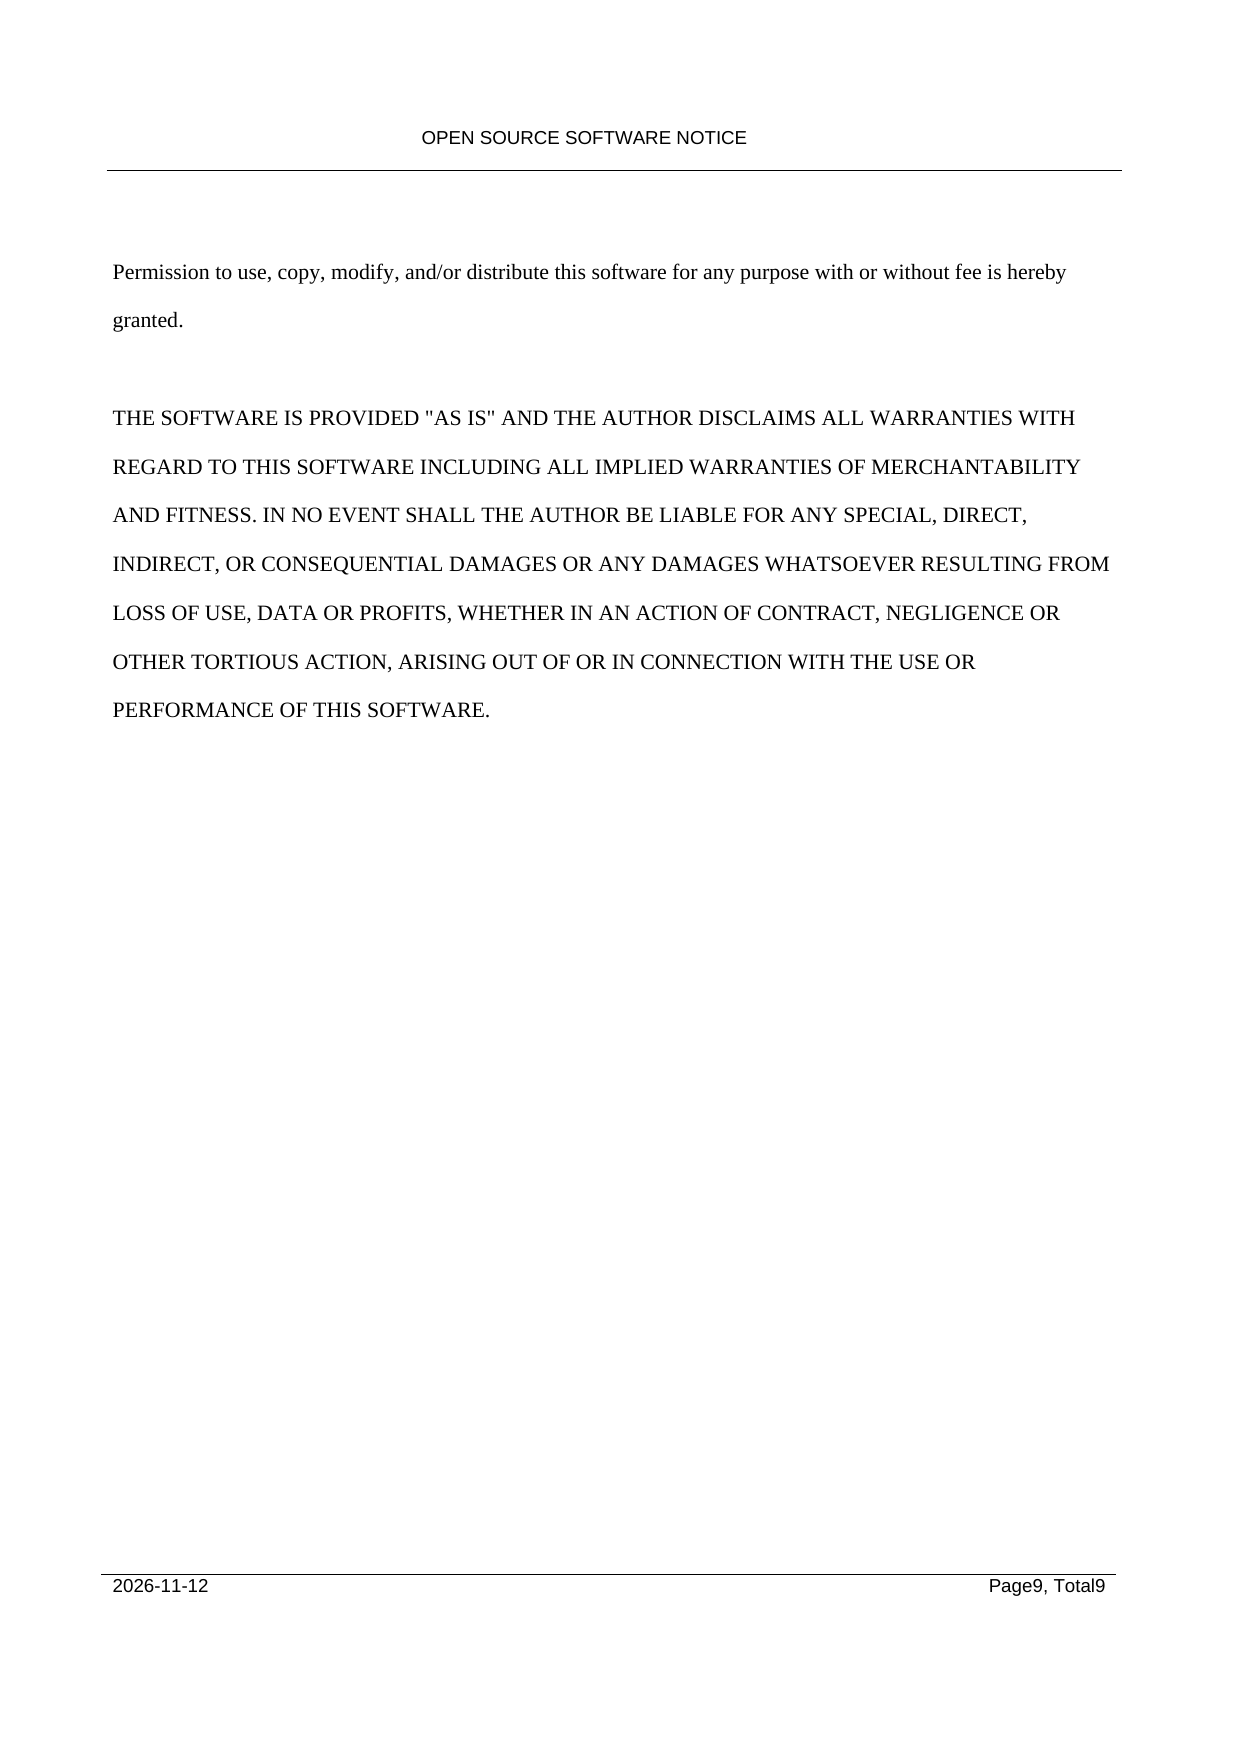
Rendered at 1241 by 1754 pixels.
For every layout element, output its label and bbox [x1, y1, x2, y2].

text [112, 206, 1128, 775]
